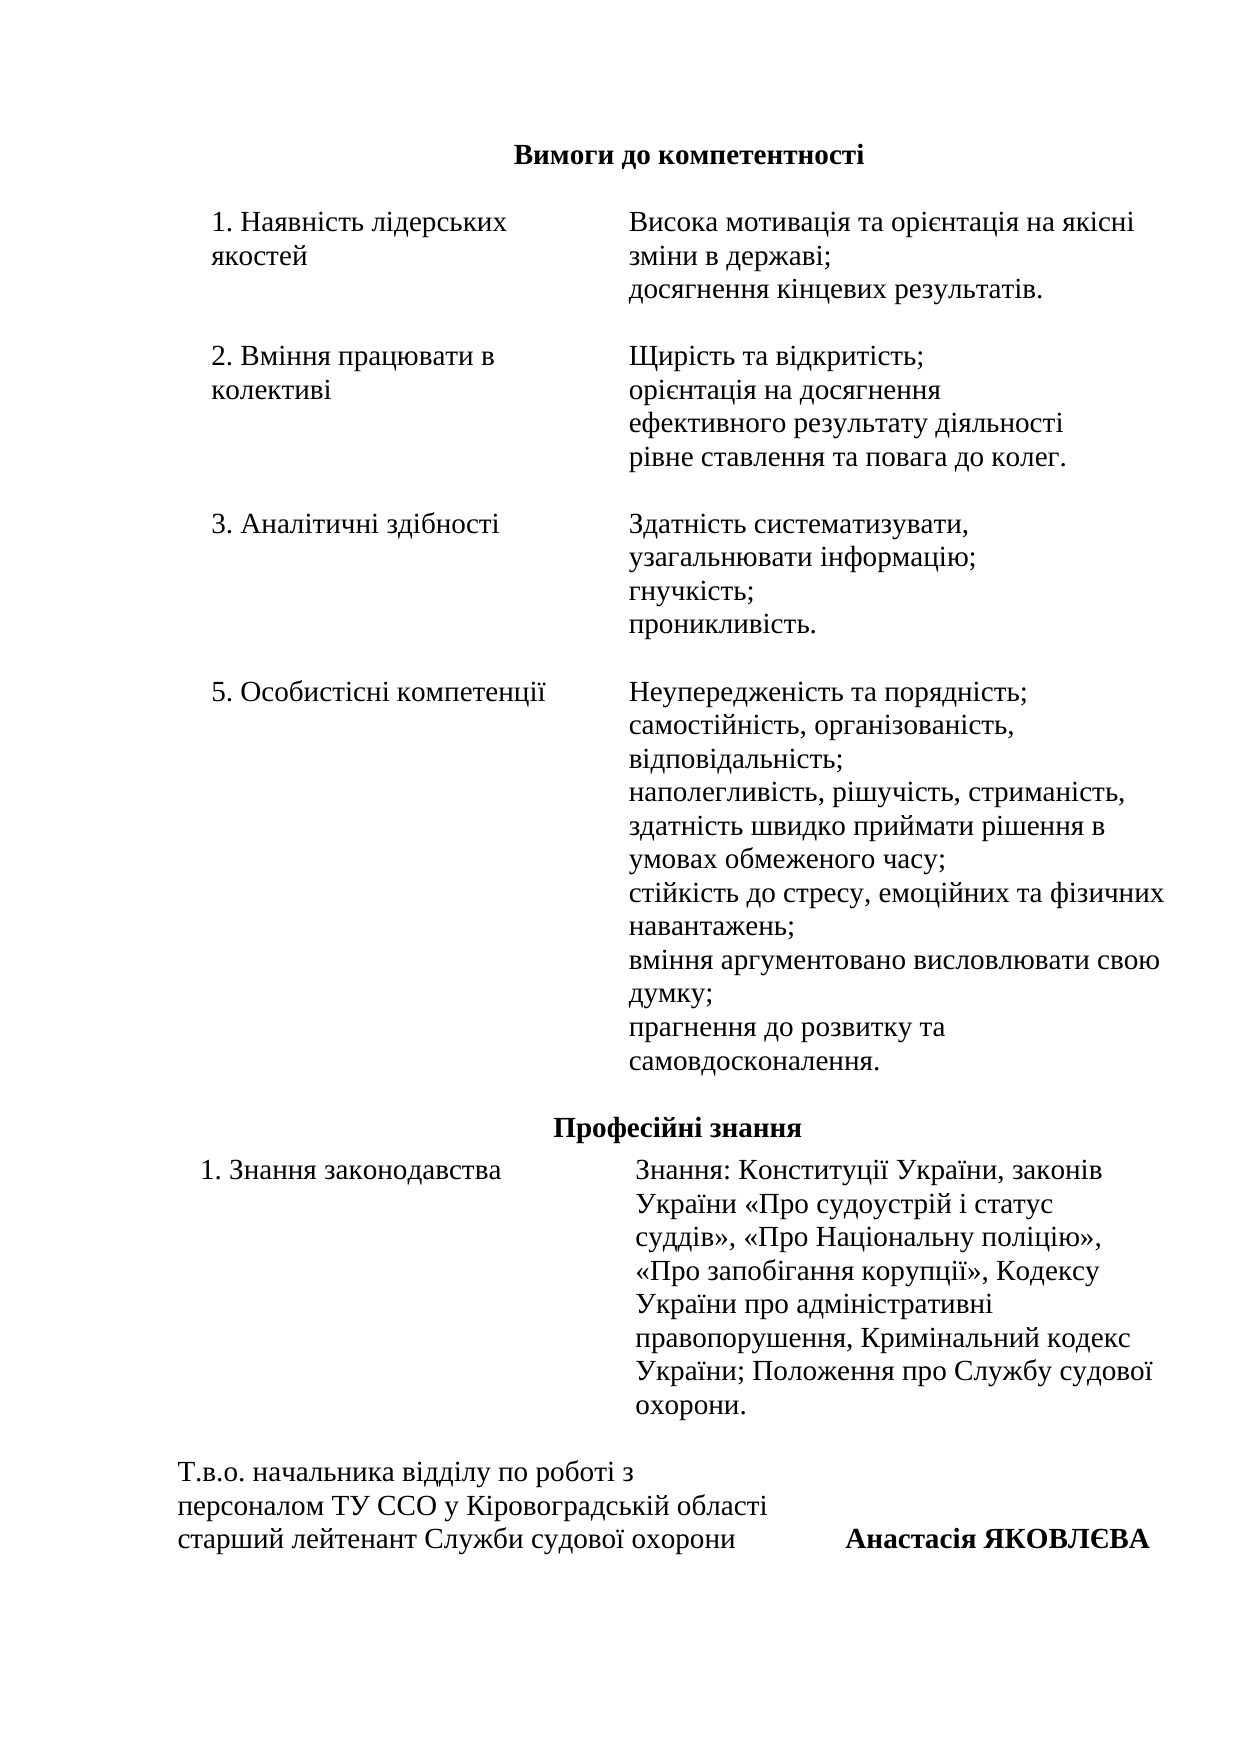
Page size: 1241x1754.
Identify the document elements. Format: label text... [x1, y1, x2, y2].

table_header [177, 104, 1181, 1454]
text персоналом ТУ ССО у Кіровоградській області [177, 1488, 1152, 1521]
text старший лейтенант Служби судової охорони Анастасія ЯКОВЛЄВА [177, 1521, 1152, 1555]
text Т.в.о. начальника відділу по роботі з [177, 1454, 1152, 1488]
